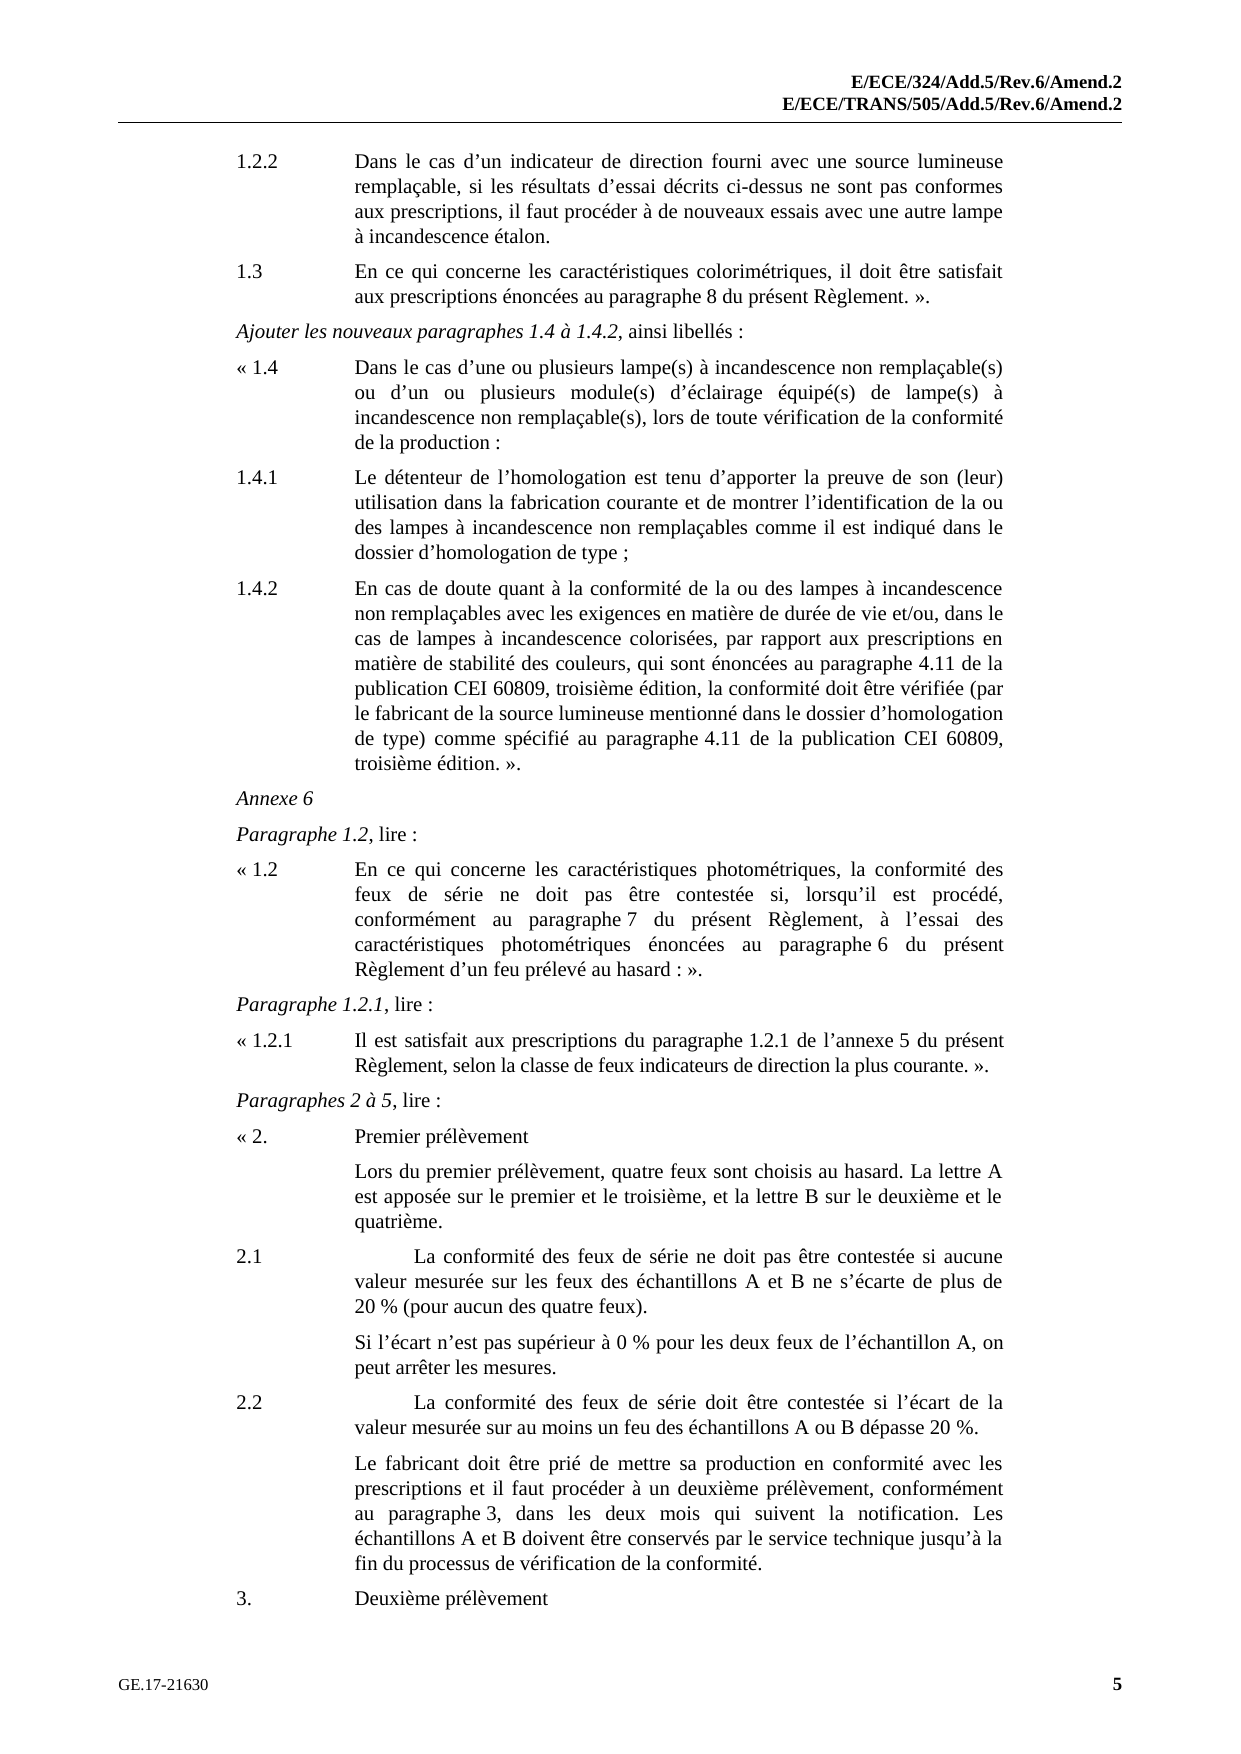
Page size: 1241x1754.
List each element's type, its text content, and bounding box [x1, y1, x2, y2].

text « 1.2.1 Il est satisfait aux prescriptions du paragraphe 1.2.1 de l’annexe 5 du présent Règlement, selon la classe de feux indicateurs de direction la plus courante. ». [236, 1027, 1004, 1077]
text 1.4.2 En cas de doute quant à la conformité de la ou des lampes à incandescence non remplaçables avec les exigences en matière de durée de vie et/ou, dans le cas de lampes à incandescence colorisées, par rapport aux prescriptions en matière de stabilité des couleurs, qui sont énoncées au paragraphe 4.11 de la publication CEI 60809, troisième édition, la conformité doit être vérifiée (par le fabricant de la source lumineuse mentionné dans le dossier d’homologation de type) comme spécifié au paragraphe 4.11 de la publication CEI 60809, troisième édition. ». [236, 575, 1004, 775]
text « 2. Premier prélèvement [236, 1123, 1004, 1148]
text 1.4.1 Le détenteur de l’homologation est tenu d’apporter la preuve de son (leur) utilisation dans la fabrication courante et de montrer l’identification de la ou des lampes à incandescence non remplaçables comme il est indiqué dans le dossier d’homologation de type ; [236, 464, 1004, 564]
text 2.1 La conformité des feux de série ne doit pas être contestée si aucune valeur mesurée sur les feux des échantillons A et B ne s’écarte de plus de 20 % (pour aucun des quatre feux). [236, 1243, 1004, 1318]
text Paragraphes 2 à 5, lire : [236, 1087, 1004, 1112]
text 1.2.2 Dans le cas d’un indicateur de direction fourni avec une source lumineuse remplaçable, si les résultats d’essai décrits ci-dessus ne sont pas conformes aux prescriptions, il faut procéder à de nouveaux essais avec une autre lampe à incandescence étalon. [236, 148, 1004, 248]
text 2.2 La conformité des feux de série doit être contestée si l’écart de la valeur mesurée sur au moins un feu des échantillons A ou B dépasse 20 %. [236, 1389, 1004, 1439]
text 1.3 En ce qui concerne les caractéristiques colorimétriques, il doit être satisfait aux prescriptions énoncées au paragraphe 8 du présent Règlement. ». [236, 258, 1004, 308]
text « 1.2 En ce qui concerne les caractéristiques photométriques, la conformité des feux de série ne doit pas être contestée si, lorsqu’il est procédé, conformément au paragraphe 7 du présent Règlement, à l’essai des caractéristiques photométriques énoncées au paragraphe 6 du présent Règlement d’un feu prélevé au hasard : ». [236, 856, 1004, 981]
text Si l’écart n’est pas supérieur à 0 % pour les deux feux de l’échantillon A, on peut arrêter les mesures. [354, 1329, 1004, 1379]
text Ajouter les nouveaux paragraphes 1.4 à 1.4.2, ainsi libellés : [236, 318, 1004, 343]
text Lors du premier prélèvement, quatre feux sont choisis au hasard. La lettre A est apposée sur le premier et le troisième, et la lettre B sur le deuxième et le quatrième. [354, 1158, 1004, 1233]
text Paragraphe 1.2, lire : [236, 821, 1004, 846]
text Paragraphe 1.2.1, lire : [236, 991, 1004, 1016]
text Annexe 6 [236, 785, 1004, 810]
text « 1.4 Dans le cas d’une ou plusieurs lampe(s) à incandescence non remplaçable(s) ou d’un ou plusieurs module(s) d’éclairage équipé(s) de lampe(s) à incandescence non remplaçable(s), lors de toute vérification de la conformité de la production : [236, 354, 1004, 454]
text Le fabricant doit être prié de mettre sa production en conformité avec les prescriptions et il faut procéder à un deuxième prélèvement, conformément au paragraphe 3, dans les deux mois qui suivent la notification. Les échantillons A et B doivent être conservés par le service technique jusqu’à la fin du processus de vérification de la conformité. [354, 1450, 1004, 1575]
text 3. Deuxième prélèvement [236, 1585, 1004, 1610]
